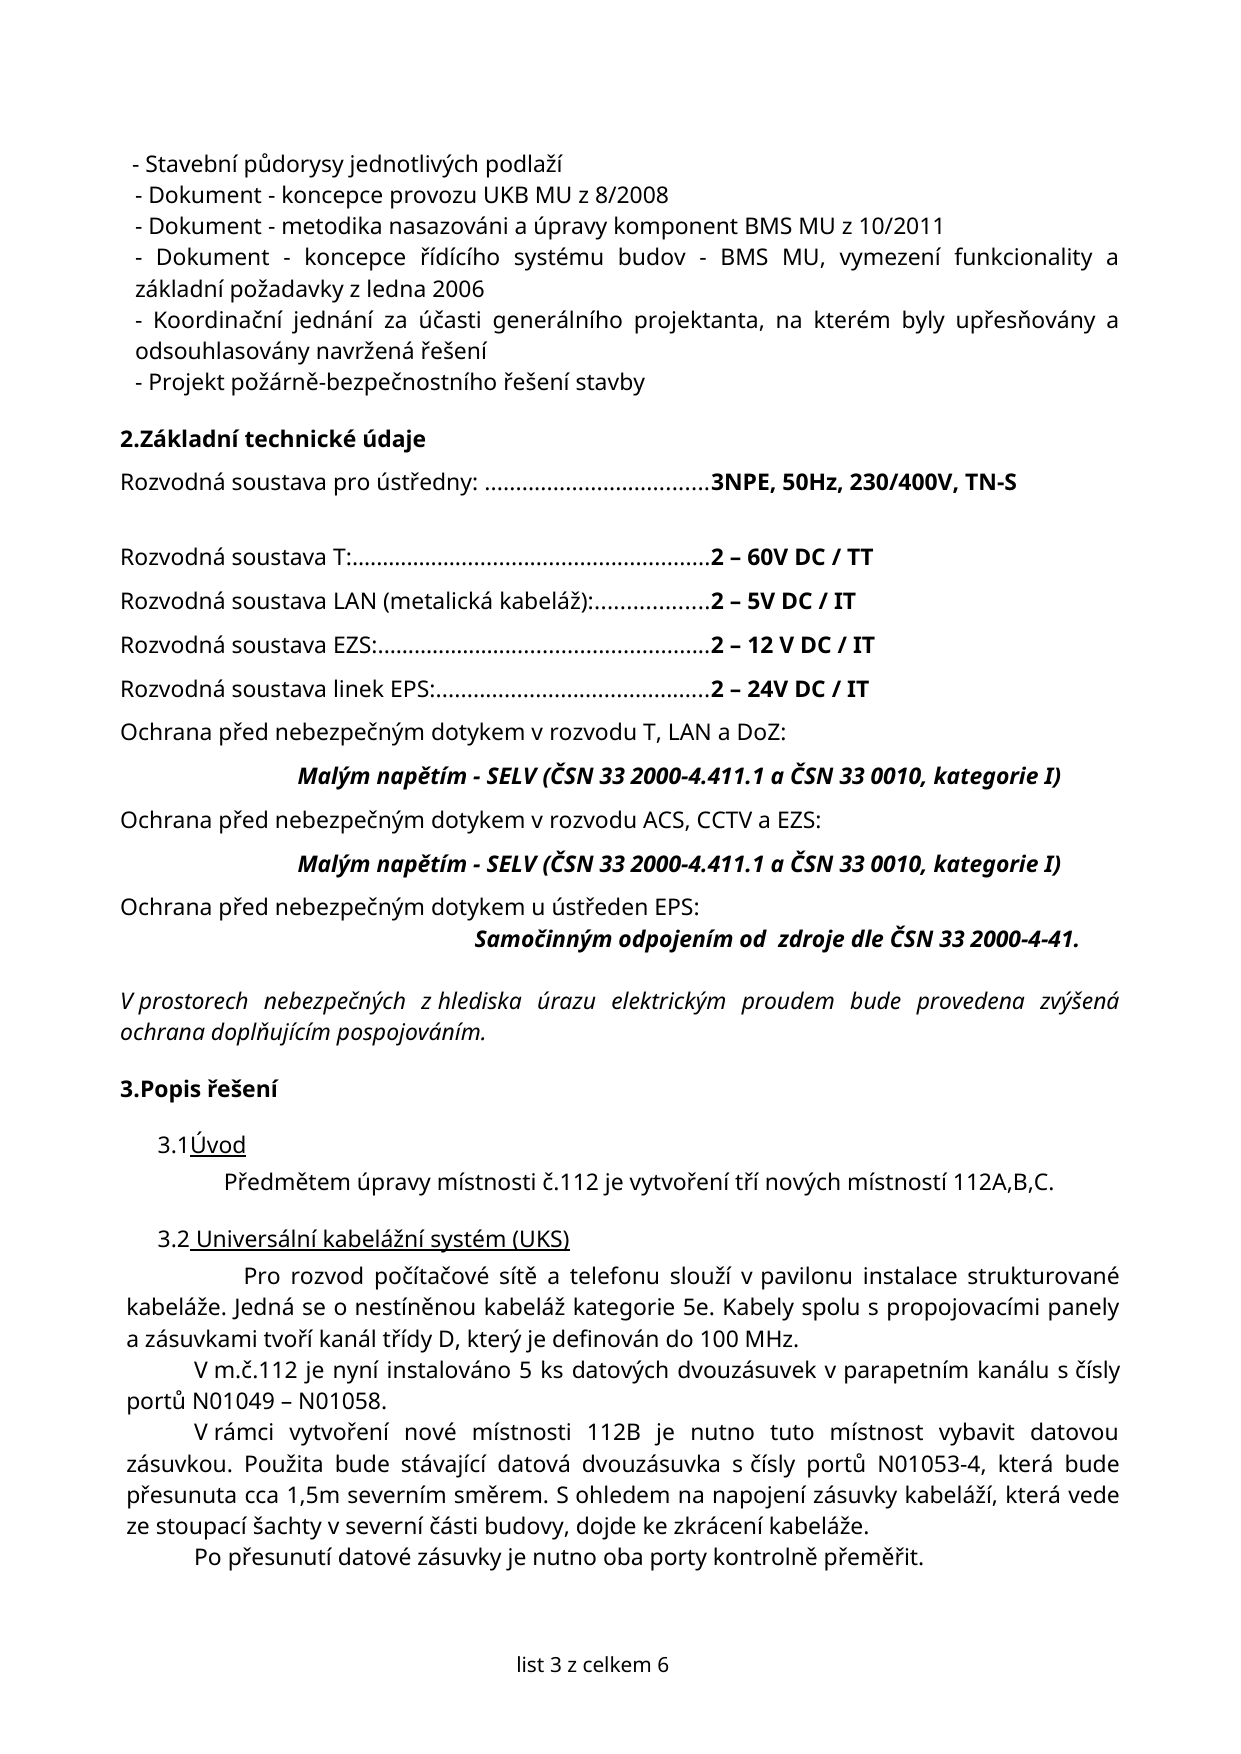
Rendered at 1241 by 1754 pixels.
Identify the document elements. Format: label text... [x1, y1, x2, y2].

list - Stavební půdorysy jednotlivých podlaží [120, 148, 1120, 179]
list Po přesunutí datové zásuvky je nutno oba porty kontrolně přeměřit. [120, 1541, 1120, 1573]
text Rozvodná soustava linek EPS: 2 – 24V DC / IT [120, 673, 1120, 704]
list - Dokument - koncepce provozu UKB MU z 8/2008 [135, 179, 1120, 210]
list - Dokument - koncepce řídícího systému budov - BMS MU, vymezení funkcionality a základní požadavky z ledna 2006 [135, 241, 1120, 304]
list - Koordinační jednání za účasti generálního projektanta, na kterém byly upřesňovány a odsouhlasovány navržená řešení [135, 304, 1120, 366]
subtitle Universální kabelážní systém (UKS) [157, 1223, 1120, 1254]
list V m.č.112 je nyní instalováno 5 ks datových dvouzásuvek v parapetním kanálu s čísly portů N01049 – N01058. [120, 1354, 1120, 1416]
list V rámci vytvoření nové místnosti 112B je nutno tuto místnost vybavit datovou zásuvkou. Použita bude stávající datová dvouzásuvka s čísly portů N01053-4, která bude přesunuta cca 1,5m severním směrem. S ohledem na napojení zásuvky kabeláží, která vede ze stoupací šachty v severní části budovy, dojde ke zkrácení kabeláže. [120, 1416, 1120, 1541]
list - Projekt požárně-bezpečnostního řešení stavby [135, 366, 1120, 398]
text Malým napětím - SELV (ČSN 33 2000-4.411.1 a ČSN 33 0010, kategorie I) [120, 760, 1120, 791]
text Ochrana před nebezpečným dotykem u ústředen EPS: [120, 891, 1120, 923]
text Rozvodná soustava pro ústředny: 3NPE, 50Hz, 230/400V, TN-S [120, 466, 1120, 498]
text Ochrana před nebezpečným dotykem v rozvodu ACS, CCTV a EZS: [120, 804, 1120, 835]
list Předmětem úpravy místnosti č.112 je vytvoření tří nových místností 112A,B,C. [120, 1166, 1120, 1198]
text Samočinným odpojením od zdroje dle ČSN 33 2000-4-41. [120, 923, 1120, 954]
text Ochrana před nebezpečným dotykem v rozvodu T, LAN a DoZ: [120, 716, 1120, 748]
subtitle Úvod [157, 1129, 1120, 1160]
list Pro rozvod počítačové sítě a telefonu slouží v pavilonu instalace strukturované kabeláže. Jedná se o nestíněnou kabeláž kategorie 5e. Kabely spolu s propojovacími panely a zásuvkami tvoří kanál třídy D, který je definován do 100 MHz. [120, 1260, 1120, 1354]
text Rozvodná soustava EZS: 2 – 12 V DC / IT [120, 629, 1120, 660]
subtitle Popis řešení [120, 1073, 1120, 1104]
text Rozvodná soustava T: 2 – 60V DC / TT [120, 541, 1120, 573]
subtitle Základní technické údaje [120, 423, 1120, 454]
text Malým napětím - SELV (ČSN 33 2000-4.411.1 a ČSN 33 0010, kategorie I) [120, 848, 1120, 879]
list - Dokument - metodika nasazováni a úpravy komponent BMS MU z 10/2011 [135, 210, 1120, 241]
text V prostorech nebezpečných z hlediska úrazu elektrickým proudem bude provedena zvýšená ochrana doplňujícím pospojováním. [120, 985, 1120, 1048]
text Rozvodná soustava LAN (metalická kabeláž): 2 – 5V DC / IT [120, 585, 1120, 616]
